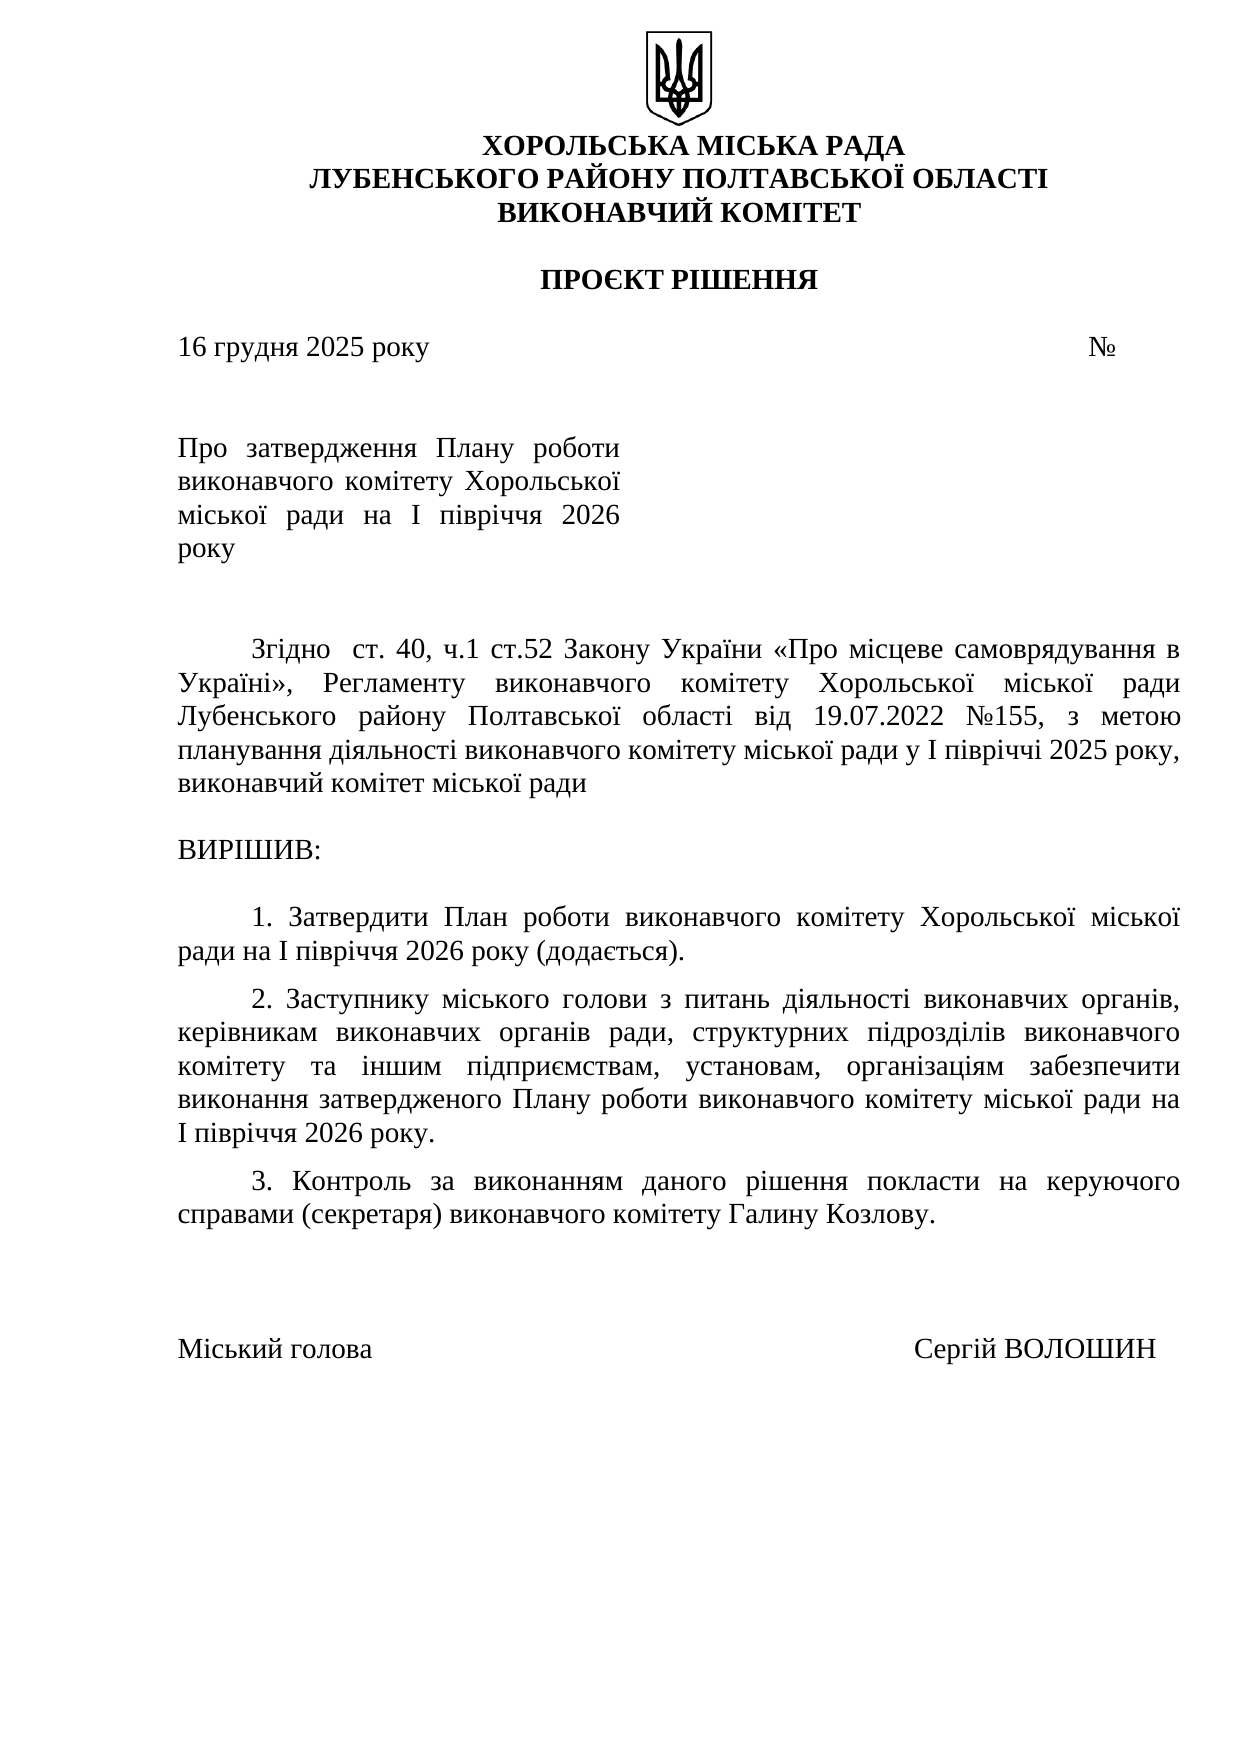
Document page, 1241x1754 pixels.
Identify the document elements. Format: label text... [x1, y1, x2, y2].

text 1. Затвердити План роботи виконавчого комітету Хорольської міської ради на І півріччя 2026 року (додається). [177, 899, 1181, 967]
text Про затвердження Плану роботи виконавчого комітету Хорольської міської ради на І півріччя 2026 року [177, 430, 620, 564]
text 16 грудня 2025 року № [177, 329, 1181, 363]
text Міський голова Сергій ВОЛОШИН [177, 1331, 1181, 1364]
text 3. Контроль за виконанням даного рішення покласти на керуючого справами (секретаря) виконавчого комітету Галину Козлову. [177, 1163, 1181, 1230]
text 2. Заступнику міського голови з питань діяльності виконавчих органів, керівникам виконавчих органів ради, структурних підрозділів виконавчого комітету та іншим підприємствам, установам, організаціям забезпечити виконання затвердженого Плану роботи виконавчого комітету міської ради на І півріччя 2026 року. [177, 981, 1181, 1149]
text ВИКОНАВЧИЙ КОМІТЕТ ПРОЄКТ РІШЕННЯ [177, 195, 1181, 296]
text ЛУБЕНСЬКОГО РАЙОНУ ПОЛТАВСЬКОЇ ОБЛАСТІ [177, 162, 1181, 195]
text ВИРІШИВ: [177, 832, 1181, 866]
picture [644, 29, 714, 128]
text Згідно ст. 40, ч.1 ст.52 Закону України «Про місцеве самоврядування в Україні», Регламенту виконавчого комітету Хорольської міської ради Лубенського району Полтавської області від 19.07.2022 №155, з метою планування діяльності виконавчого комітету міської ради у І півріччі 2025 року, виконавчий комітет міської ради [177, 631, 1181, 799]
text ХОРОЛЬСЬКА МІСЬКА РАДА [177, 128, 1181, 162]
